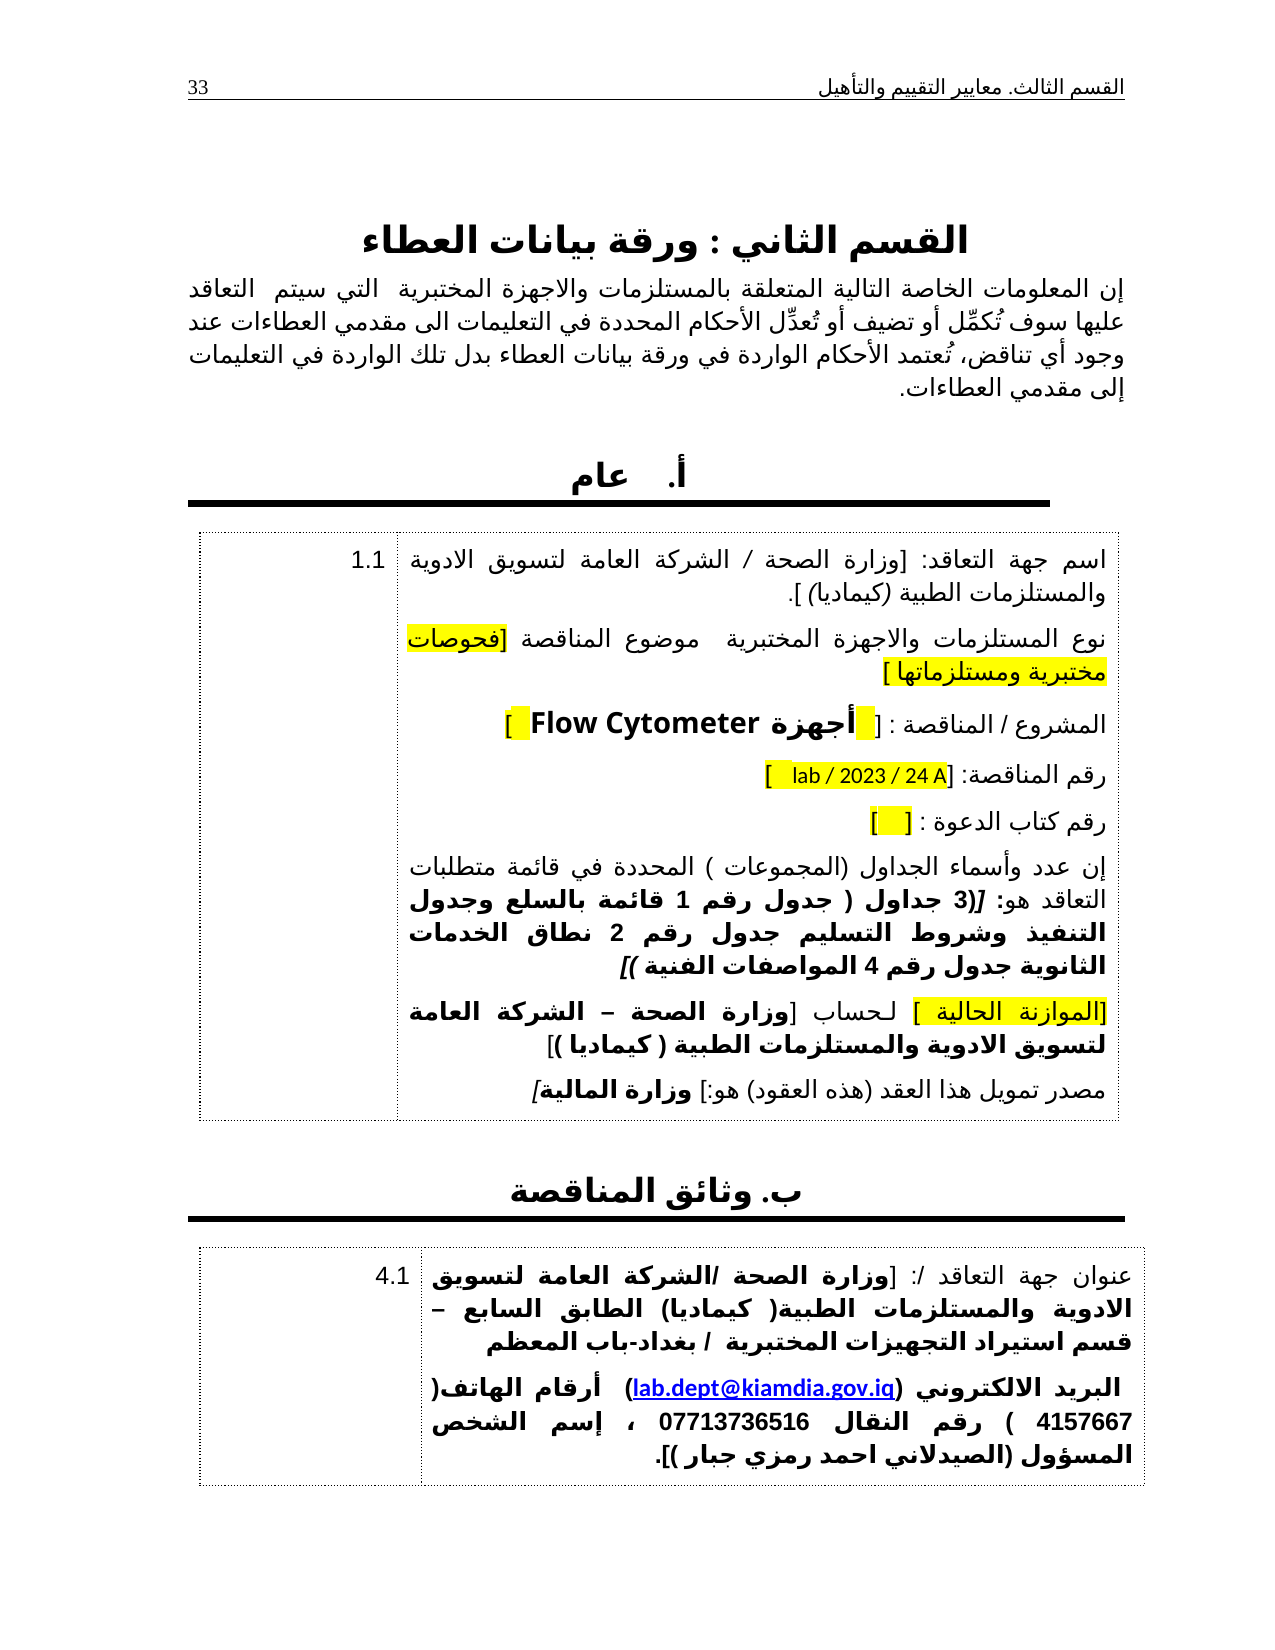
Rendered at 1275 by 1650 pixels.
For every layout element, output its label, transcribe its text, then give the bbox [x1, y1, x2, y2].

table_header 1.1 [200, 532, 397, 1120]
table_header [421, 1247, 1144, 1485]
table_header 4.1 [200, 1247, 421, 1485]
list عام [187, 456, 1050, 507]
text إن المعلومات الخاصة التالية المتعلقة بالمستلزمات والاجهزة المختبرية التي سيتم التعاقد عليها سوف تُكمِّل أو تضيف أو تُعدِّل الأحكام المحددة في التعليمات الى مقدمي العطاءات عند وجود أي تناقض، تُعتمد الأحكام الواردة في ورقة بيانات العطاء بدل تلك الواردة في التعليمات إلى مقدمي العطاءات. [187, 274, 1125, 402]
table_header اسم جهة التعاقد: [وزارة الصحة / الشركة العامة لتسويق الادوية والمستلزمات الطبية (كيماديا) ]. نوع المستلزمات والاجهزة المختبرية موضوع المناقصة [فحوصات مختبرية ومستلزماتها ] المشروع / المناقصة : [ أجهزة Flow Cytometer ] رقم المناقصة: [lab / 2023 / 24 A ] رقم كتاب الدعوة : [ ] إن عدد وأسماء الجداول (المجموعات ) المحددة في قائمة متطلبات التعاقد هو: [(3 جداول ( جدول رقم 1 قائمة بالسلع وجدول التنفيذ وشروط التسليم جدول رقم 2 نطاق الخدمات الثانوية جدول رقم 4 المواصفات الفنية )] [الموازنة الحالية ] لـحساب [وزارة الصحة – الشركة العامة لتسويق الادوية والمستلزمات الطبية ( كيماديا )] مصدر تمويل هذا العقد (هذه العقود) هو:] وزارة المالية] [397, 532, 1118, 1120]
subtitle القسم الثاني : ورقة بيانات العطاء [187, 218, 1125, 261]
text ب. وثائق المناقصة [187, 1171, 1125, 1222]
